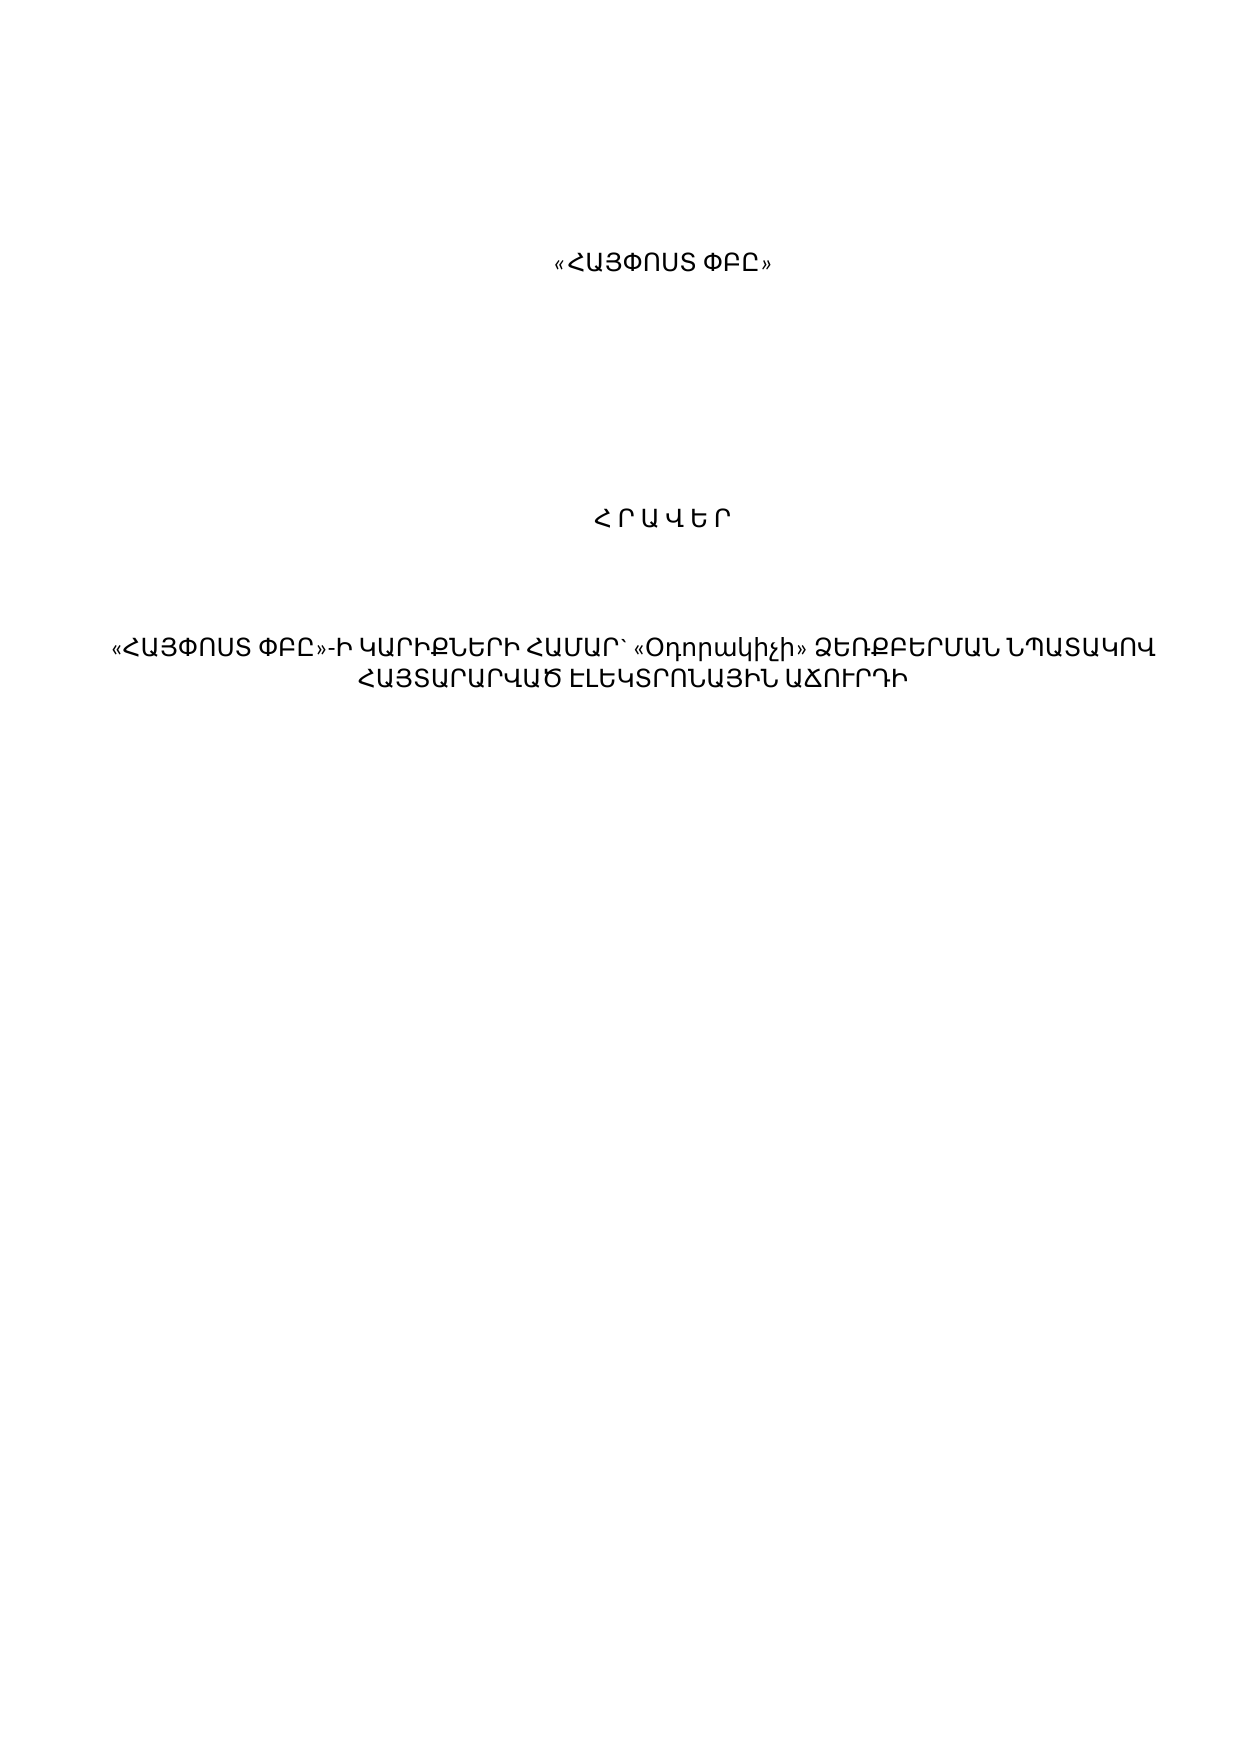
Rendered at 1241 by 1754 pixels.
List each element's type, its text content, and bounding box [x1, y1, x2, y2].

text «ՀԱՅՓՈՍՏ ՓԲԸ»-Ի ԿԱՐԻՔՆԵՐԻ ՀԱՄԱՐ` «Օդորակիչի» ՁԵՌՔԲԵՐՄԱՆ ՆՊԱՏԱԿՈՎ ՀԱՅՏԱՐԱՐՎԱԾ ԷԼԵԿՏՐՈՆԱՅԻՆ ԱՃՈՒՐԴԻ [94, 632, 1172, 693]
text Հ Ր Ա Վ Ե Ր [94, 503, 1172, 534]
text « ՀԱՅՓՈՍՏ ՓԲԸ» [94, 247, 1172, 278]
